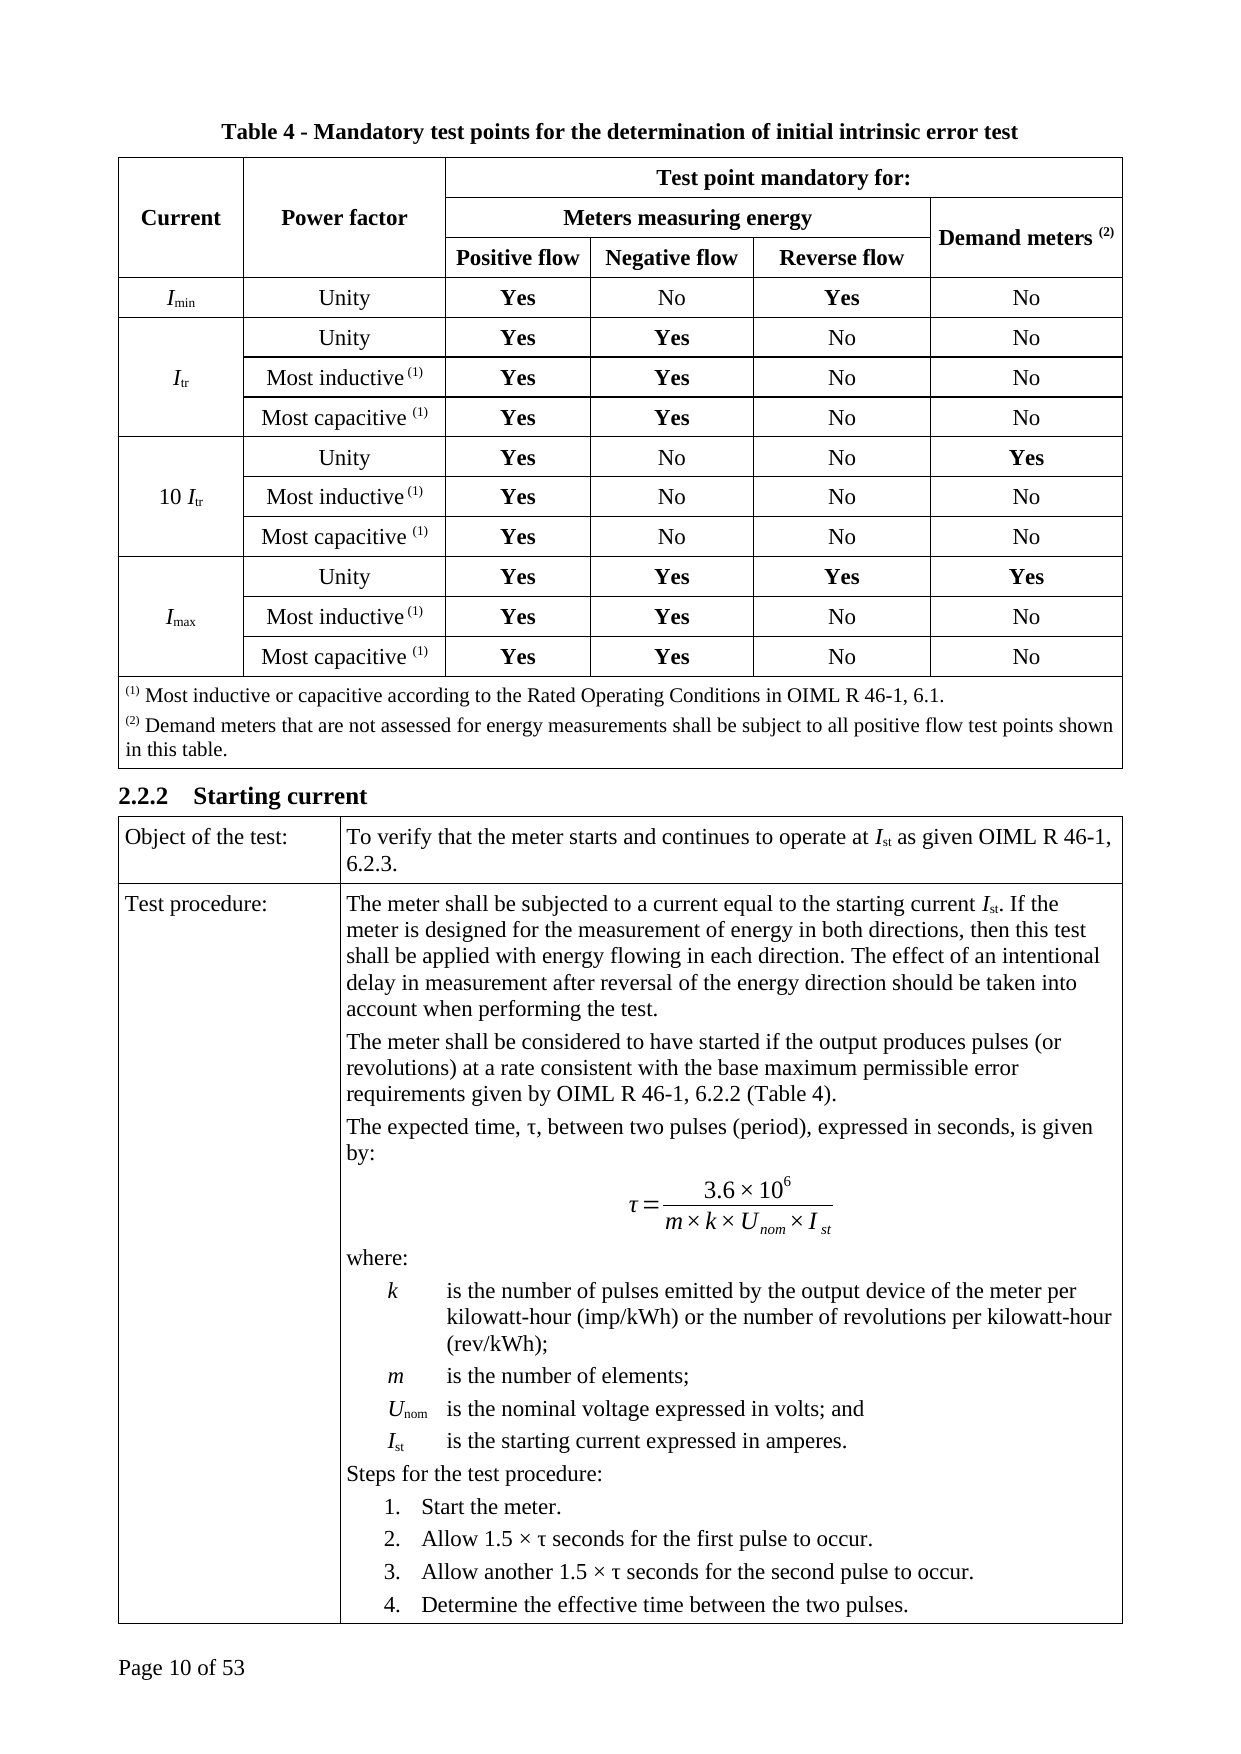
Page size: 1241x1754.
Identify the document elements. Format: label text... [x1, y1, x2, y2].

table_cell No [754, 358, 930, 396]
table_cell Yes [591, 597, 753, 636]
table_cell No [754, 398, 930, 436]
table_header To verify that the meter starts and continues to operate at Ist as given OIML R 46-1, 6.2.3. [341, 817, 1122, 882]
table_cell Yes [446, 517, 590, 556]
subtitle Starting current [118, 781, 1122, 810]
table_cell Unity [244, 318, 445, 356]
table_cell No [754, 437, 930, 476]
table_cell Unity [244, 278, 445, 317]
table_cell Most inductive (1) [244, 358, 445, 396]
table_cell Yes [591, 318, 753, 356]
table_cell No [931, 278, 1122, 317]
table_cell No [754, 477, 930, 516]
table_header Power factor [244, 158, 445, 277]
table_cell No [931, 477, 1122, 516]
table_cell No [754, 637, 930, 676]
table_header Test point mandatory for: [446, 158, 1122, 197]
table_cell Yes [754, 557, 930, 596]
table_cell Yes [591, 637, 753, 676]
table_cell Test procedure: [119, 884, 340, 1623]
table_cell Most inductive (1) [244, 477, 445, 516]
table_cell Yes [446, 398, 590, 436]
table_cell Unity [244, 557, 445, 596]
table_cell Negative flow [591, 238, 753, 277]
table_cell No [754, 597, 930, 636]
table_cell No [591, 517, 753, 556]
table_cell (1) Most inductive or capacitive according to the Rated Operating Conditions in OIML R 46-1, 6.1. (2) Demand meters that are not assessed for energy measurements shall be subject to all positive flow test points shown in this table. [119, 677, 1122, 768]
table_cell No [754, 318, 930, 356]
table_cell Yes [446, 597, 590, 636]
table_cell Meters measuring energy [446, 198, 930, 237]
table_cell Itr [119, 318, 243, 436]
table_header Current [119, 158, 243, 277]
table_cell No [931, 597, 1122, 636]
table_cell Yes [931, 557, 1122, 596]
table_header Object of the test: [119, 817, 340, 882]
table_cell Demand meters (2) [931, 198, 1122, 277]
table_cell Yes [446, 477, 590, 516]
table_cell Most inductive (1) [244, 597, 445, 636]
table_cell Imax [119, 557, 243, 676]
table_cell Yes [446, 637, 590, 676]
table_cell Yes [446, 278, 590, 317]
table_cell Most capacitive (1) [244, 637, 445, 676]
table_cell Yes [446, 557, 590, 596]
text Table 4 - Mandatory test points for the determination of initial intrinsic error test [118, 118, 1122, 144]
table_cell Yes [591, 398, 753, 436]
table_cell No [931, 358, 1122, 396]
table_cell Yes [446, 318, 590, 356]
table_cell No [591, 437, 753, 476]
table_cell No [754, 517, 930, 556]
table_cell Reverse flow [754, 238, 930, 277]
table_cell No [931, 318, 1122, 356]
table_cell Yes [446, 437, 590, 476]
table_cell No [931, 398, 1122, 436]
table_cell 10 Itr [119, 437, 243, 556]
table_cell No [931, 637, 1122, 676]
table_cell Most capacitive (1) [244, 517, 445, 556]
table_cell Yes [754, 278, 930, 317]
table_cell Yes [931, 437, 1122, 476]
table_cell No [591, 278, 753, 317]
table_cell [341, 884, 1122, 1623]
table_cell Unity [244, 437, 445, 476]
table_cell Yes [591, 358, 753, 396]
table_cell Yes [591, 557, 753, 596]
table_cell Yes [446, 358, 590, 396]
table_cell Positive flow [446, 238, 590, 277]
table_cell No [931, 517, 1122, 556]
table_cell No [591, 477, 753, 516]
table_cell Most capacitive (1) [244, 398, 445, 436]
table_cell Imin [119, 278, 243, 317]
